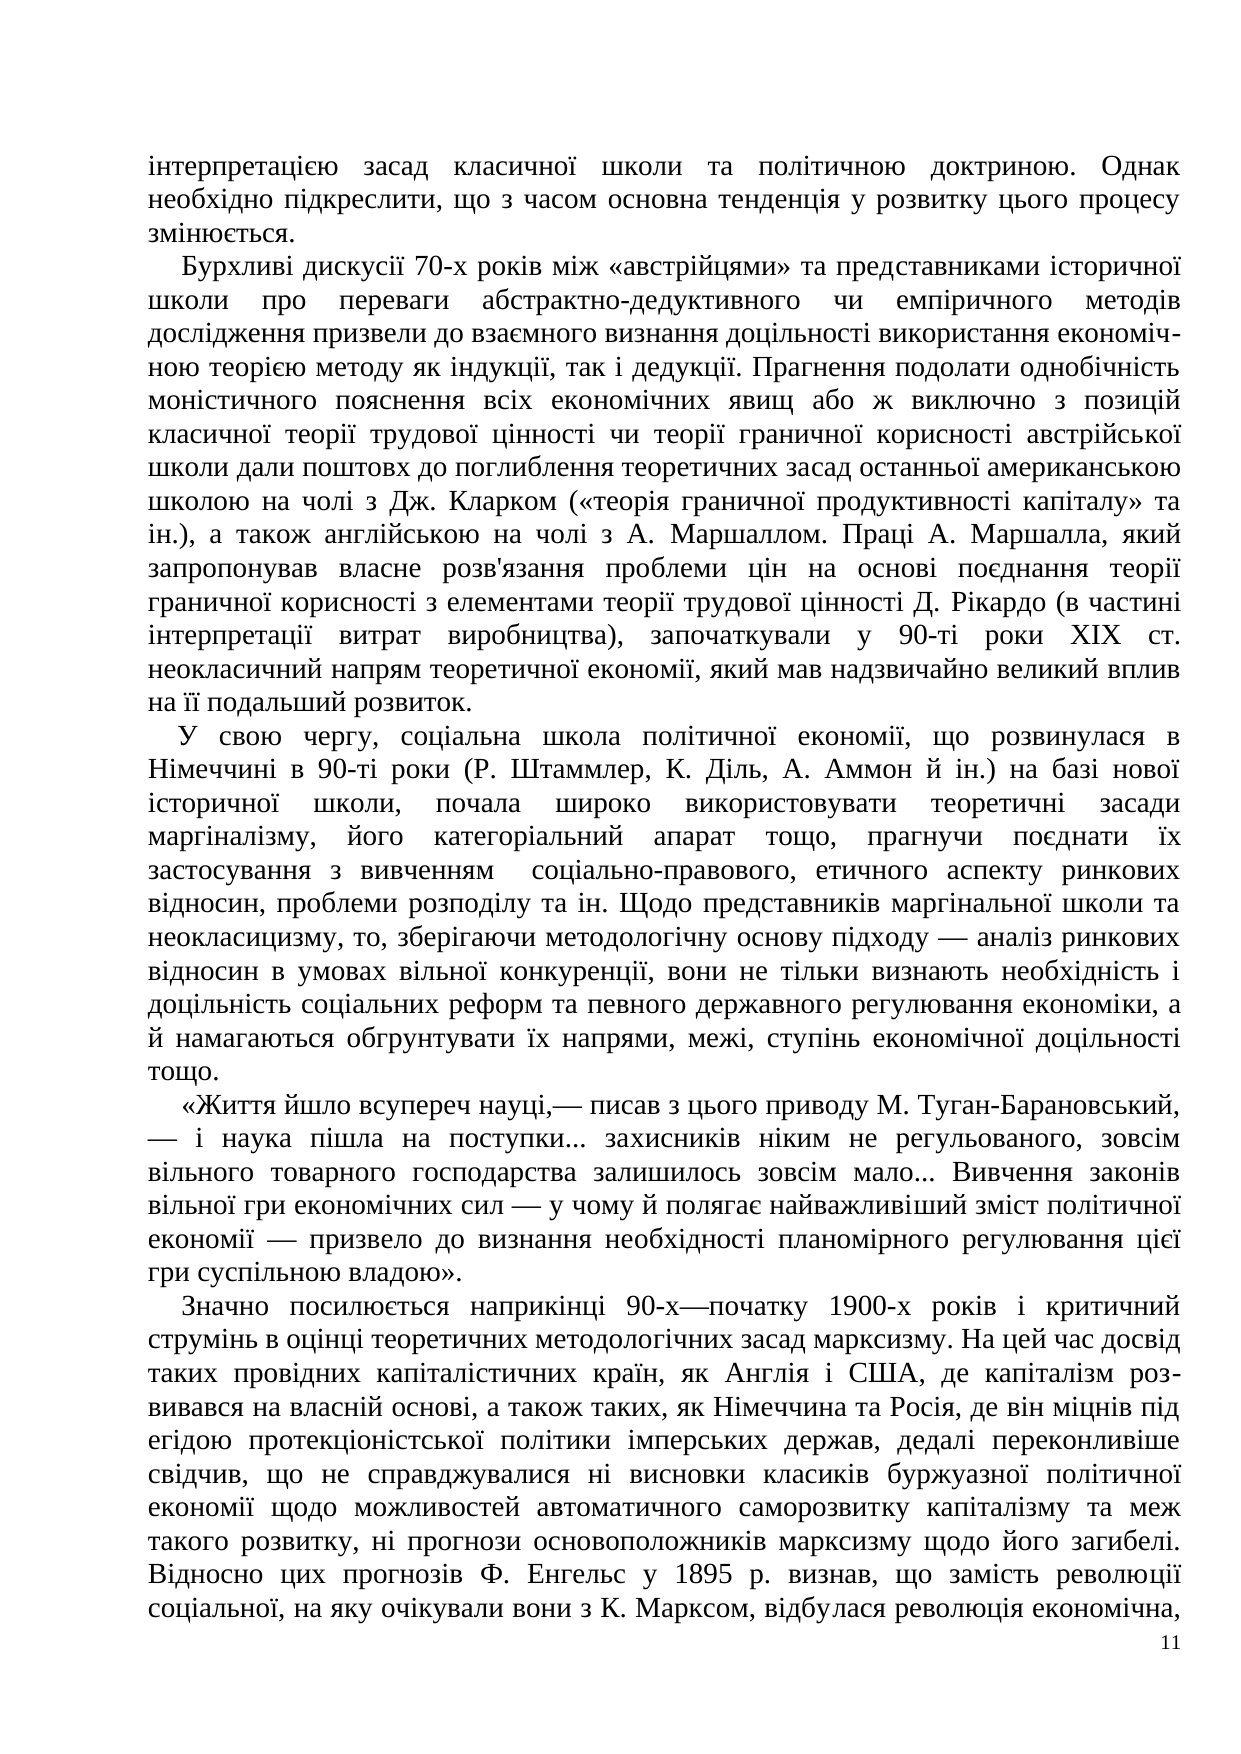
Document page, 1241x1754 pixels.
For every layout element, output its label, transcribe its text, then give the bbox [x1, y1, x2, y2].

text Бурхливі дискусії 70-х років між «австрійцями» та представниками історичної школи про переваги абстрактно-дедуктивного чи емпіричного методів дослідження призвели до взаємного визнання доцільності використання економічною теорією методу як індукції, так і дедукції. Прагнення подолати однобічність моністичного пояснення всіх економічних явищ або ж виключно з позицій класичної теорії трудової цінності чи теорії граничної корисності австрійської школи дали поштовх до поглиблення теоретичних засад останньої американською школою на чолі з Дж. Кларком («теорія граничної продуктивності капіталу» та ін.), а також англійською на чолі з А. Маршаллом. Праці А. Маршалла, який запропонував власне розв'язання проблеми цін на основі поєднання теорії граничної корисності з елементами теорії трудової цінності Д. Рікардо (в частині інтерпретації витрат виробництва), започаткували у 90-ті роки XIX ст. неокласичний напрям теоретичної економії, який мав надзвичайно великий вплив на її подальший розвиток. [148, 248, 1181, 718]
text У свою чергу, соціальна школа політичної економії, що розвинулася в Німеччині в 90-ті роки (Р. Штаммлер, К. Діль, А. Аммон й ін.) на базі нової історичної школи, почала широко використовувати теоретичні засади маргіналізму, його категоріальний апарат тощо, прагнучи поєднати їх застосування з вивченням соціально-правового, етичного аспекту ринкових відносин, проблеми розподілу та ін. Щодо представників маргінальної школи та неокласицизму, то, зберігаючи методологічну основу підходу — аналіз ринкових відносин в умовах вільної конкуренції, вони не тільки визнають необхідність і доцільність соціальних реформ та певного державного регулювання економіки, а й намагаються обгрунтувати їх напрями, межі, ступінь економічної доцільності тощо. [148, 718, 1181, 1087]
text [148, 1288, 1181, 1623]
text «Життя йшло всупереч науці,— писав з цього приводу М. Туган-Барановський,— і наука пішла на поступки... захисників ніким не регульованого, зовсім вільного товарного господарства залишилось зовсім мало... Вивчення законів вільної гри економічних сил — у чому й полягає найважливіший зміст політичної економії — призвело до визнання необхідності планомірного регулювання цієї гри суспільною владою». [148, 1087, 1181, 1288]
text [148, 148, 1181, 248]
